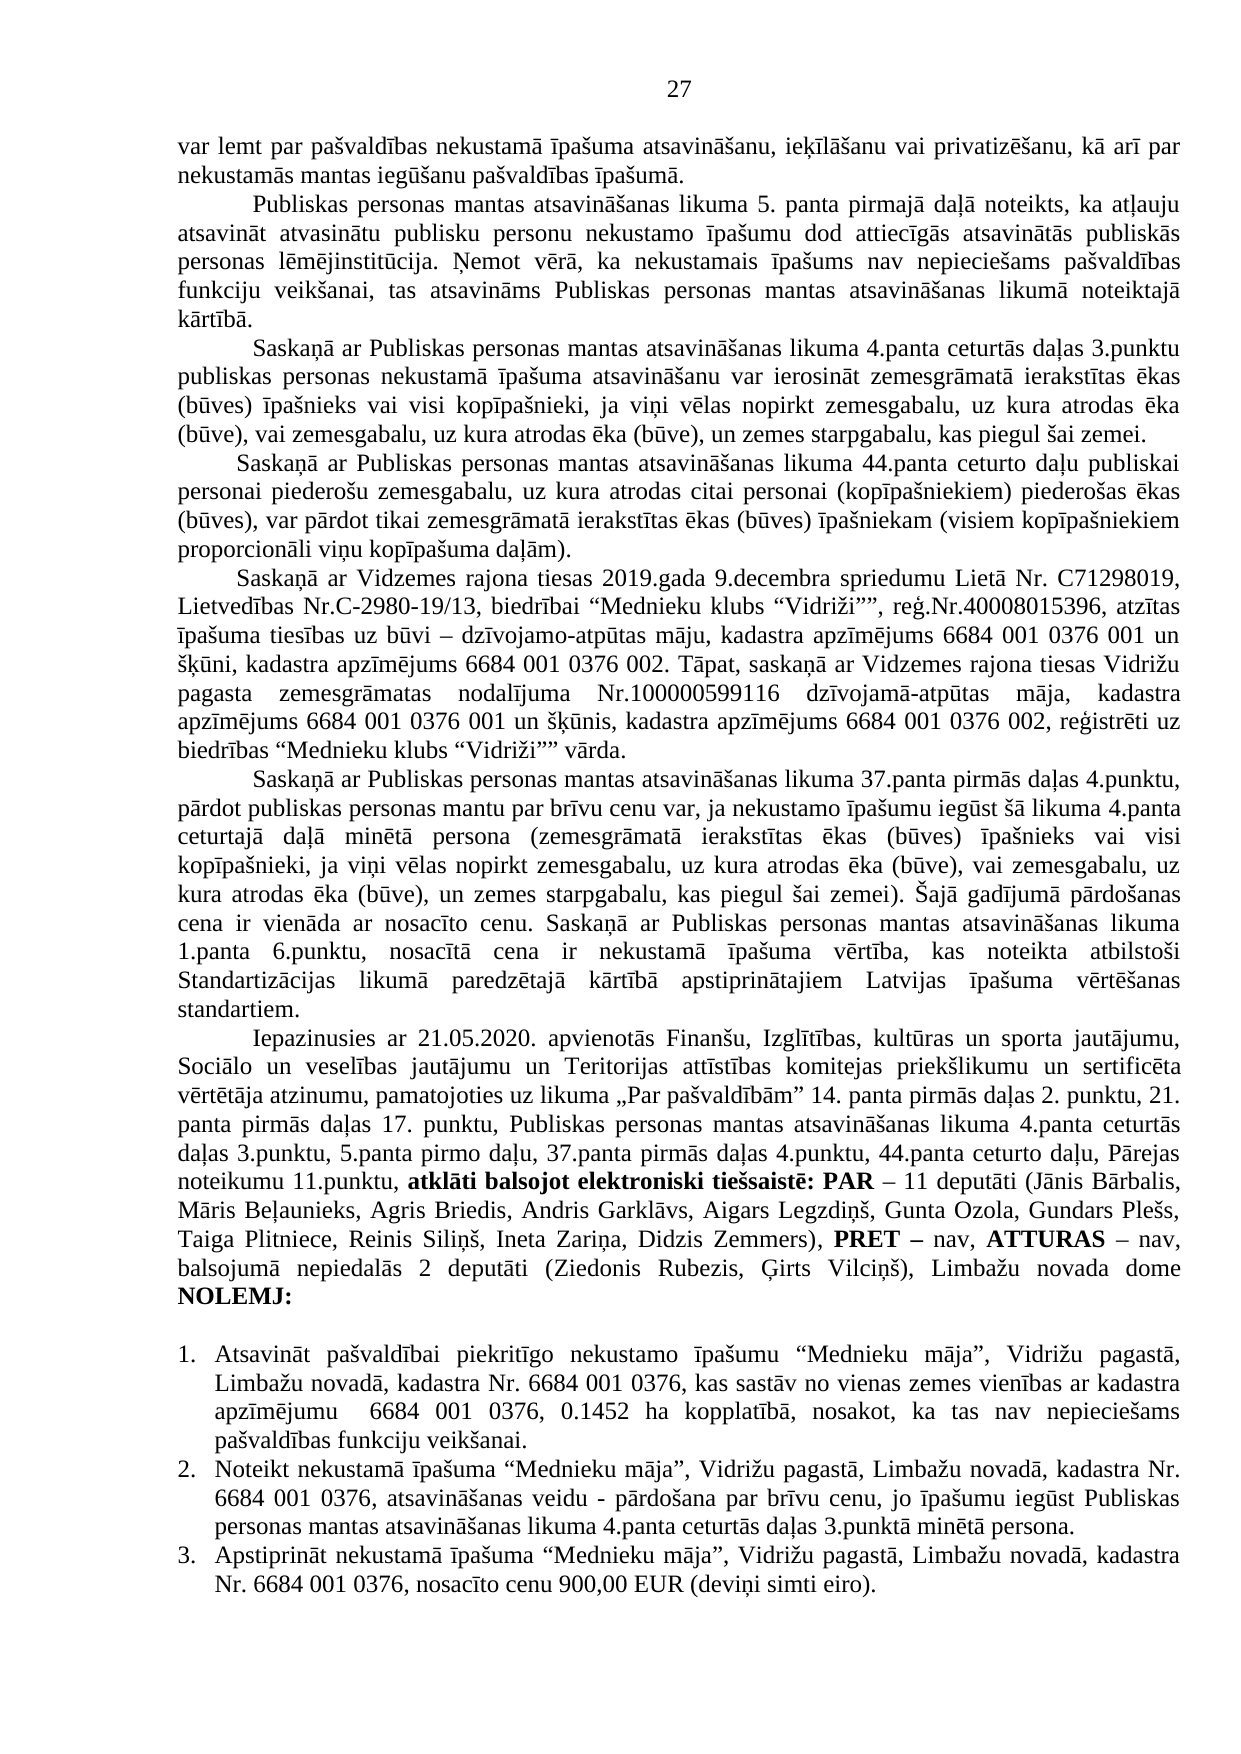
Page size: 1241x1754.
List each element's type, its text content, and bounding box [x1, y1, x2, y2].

text Publiskas personas mantas atsavināšanas likuma 5. panta pirmajā daļā noteikts, ka atļauju atsavināt atvasinātu publisku personu nekustamo īpašumu dod attiecīgās atsavinātās publiskās personas lēmējinstitūcija. Ņemot vērā, ka nekustamais īpašums nav nepieciešams pašvaldības funkciju veikšanai, tas atsavināms Publiskas personas mantas atsavināšanas likumā noteiktajā kārtībā. [177, 189, 1181, 333]
list Noteikt nekustamā īpašuma “Mednieku māja”, Vidrižu pagastā, Limbažu novadā, kadastra Nr. 6684 001 0376, atsavināšanas veidu - pārdošana par brīvu cenu, jo īpašumu iegūst Publiskas personas mantas atsavināšanas likuma 4.panta ceturtās daļas 3.punktā minētā persona. [177, 1454, 1181, 1540]
list Apstiprināt nekustamā īpašuma “Mednieku māja”, Vidrižu pagastā, Limbažu novadā, kadastra Nr. 6684 001 0376, nosacīto cenu 900,00 EUR (deviņi simti eiro). [177, 1540, 1181, 1598]
text Saskaņā ar Publiskas personas mantas atsavināšanas likuma 44.panta ceturto daļu publiskai personai piederošu zemesgabalu, uz kura atrodas citai personai (kopīpašniekiem) piederošas ēkas (būves), var pārdot tikai zemesgrāmatā ierakstītas ēkas (būves) īpašniekam (visiem kopīpašniekiem proporcionāli viņu kopīpašuma daļām). [177, 448, 1181, 563]
text Iepazinusies ar 21.05.2020. apvienotās Finanšu, Izglītības, kultūras un sporta jautājumu, Sociālo un veselības jautājumu un Teritorijas attīstības komitejas priekšlikumu un sertificēta vērtētāja atzinumu, pamatojoties uz likuma „Par pašvaldībām” 14. panta pirmās daļas 2. punktu, 21. panta pirmās daļas 17. punktu, Publiskas personas mantas atsavināšanas likuma 4.panta ceturtās daļas 3.punktu, 5.panta pirmo daļu, 37.panta pirmās daļas 4.punktu, 44.panta ceturto daļu, Pārejas noteikumu 11.punktu, atklāti balsojot elektroniski tiešsaistē: PAR – 11 deputāti (Jānis Bārbalis, Māris Beļaunieks, Agris Briedis, Andris Garklāvs, Aigars Legzdiņš, Gunta Ozola, Gundars Plešs, Taiga Plitniece, Reinis Siliņš, Ineta Zariņa, Didzis Zemmers), PRET – nav, ATTURAS – nav, balsojumā nepiedalās 2 deputāti (Ziedonis Rubezis, Ģirts Vilciņš), Limbažu novada dome NOLEMJ: [177, 1023, 1181, 1310]
list Atsavināt pašvaldībai piekritīgo nekustamo īpašumu “Mednieku māja”, Vidrižu pagastā, Limbažu novadā, kadastra Nr. 6684 001 0376, kas sastāv no vienas zemes vienības ar kadastra apzīmējumu 6684 001 0376, 0.1452 ha kopplatībā, nosakot, ka tas nav nepieciešams pašvaldības funkciju veikšanai. [177, 1339, 1181, 1454]
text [177, 131, 1181, 189]
text Saskaņā ar Publiskas personas mantas atsavināšanas likuma 4.panta ceturtās daļas 3.punktu publiskas personas nekustamā īpašuma atsavināšanu var ierosināt zemesgrāmatā ierakstītas ēkas (būves) īpašnieks vai visi kopīpašnieki, ja viņi vēlas nopirkt zemesgabalu, uz kura atrodas ēka (būve), vai zemesgabalu, uz kura atrodas ēka (būve), un zemes starpgabalu, kas piegul šai zemei. [177, 333, 1181, 448]
text Saskaņā ar Vidzemes rajona tiesas 2019.gada 9.decembra spriedumu Lietā Nr. C71298019, Lietvedības Nr.C-2980-19/13, biedrībai “Mednieku klubs “Vidriži””, reģ.Nr.40008015396, atzītas īpašuma tiesības uz būvi – dzīvojamo-atpūtas māju, kadastra apzīmējums 6684 001 0376 001 un šķūni, kadastra apzīmējums 6684 001 0376 002. Tāpat, saskaņā ar Vidzemes rajona tiesas Vidrižu pagasta zemesgrāmatas nodalījuma Nr.100000599116 dzīvojamā-atpūtas māja, kadastra apzīmējums 6684 001 0376 001 un šķūnis, kadastra apzīmējums 6684 001 0376 002, reģistrēti uz biedrības “Mednieku klubs “Vidriži”” vārda. [177, 563, 1181, 764]
text Saskaņā ar Publiskas personas mantas atsavināšanas likuma 37.panta pirmās daļas 4.punktu, pārdot publiskas personas mantu par brīvu cenu var, ja nekustamo īpašumu iegūst šā likuma 4.panta ceturtajā daļā minētā persona (zemesgrāmatā ierakstītas ēkas (būves) īpašnieks vai visi kopīpašnieki, ja viņi vēlas nopirkt zemesgabalu, uz kura atrodas ēka (būve), vai zemesgabalu, uz kura atrodas ēka (būve), un zemes starpgabalu, kas piegul šai zemei). Šajā gadījumā pārdošanas cena ir vienāda ar nosacīto cenu. Saskaņā ar Publiskas personas mantas atsavināšanas likuma 1.panta 6.punktu, nosacītā cena ir nekustamā īpašuma vērtība, kas noteikta atbilstoši Standartizācijas likumā paredzētajā kārtībā apstiprinātajiem Latvijas īpašuma vērtēšanas standartiem. [177, 764, 1181, 1023]
